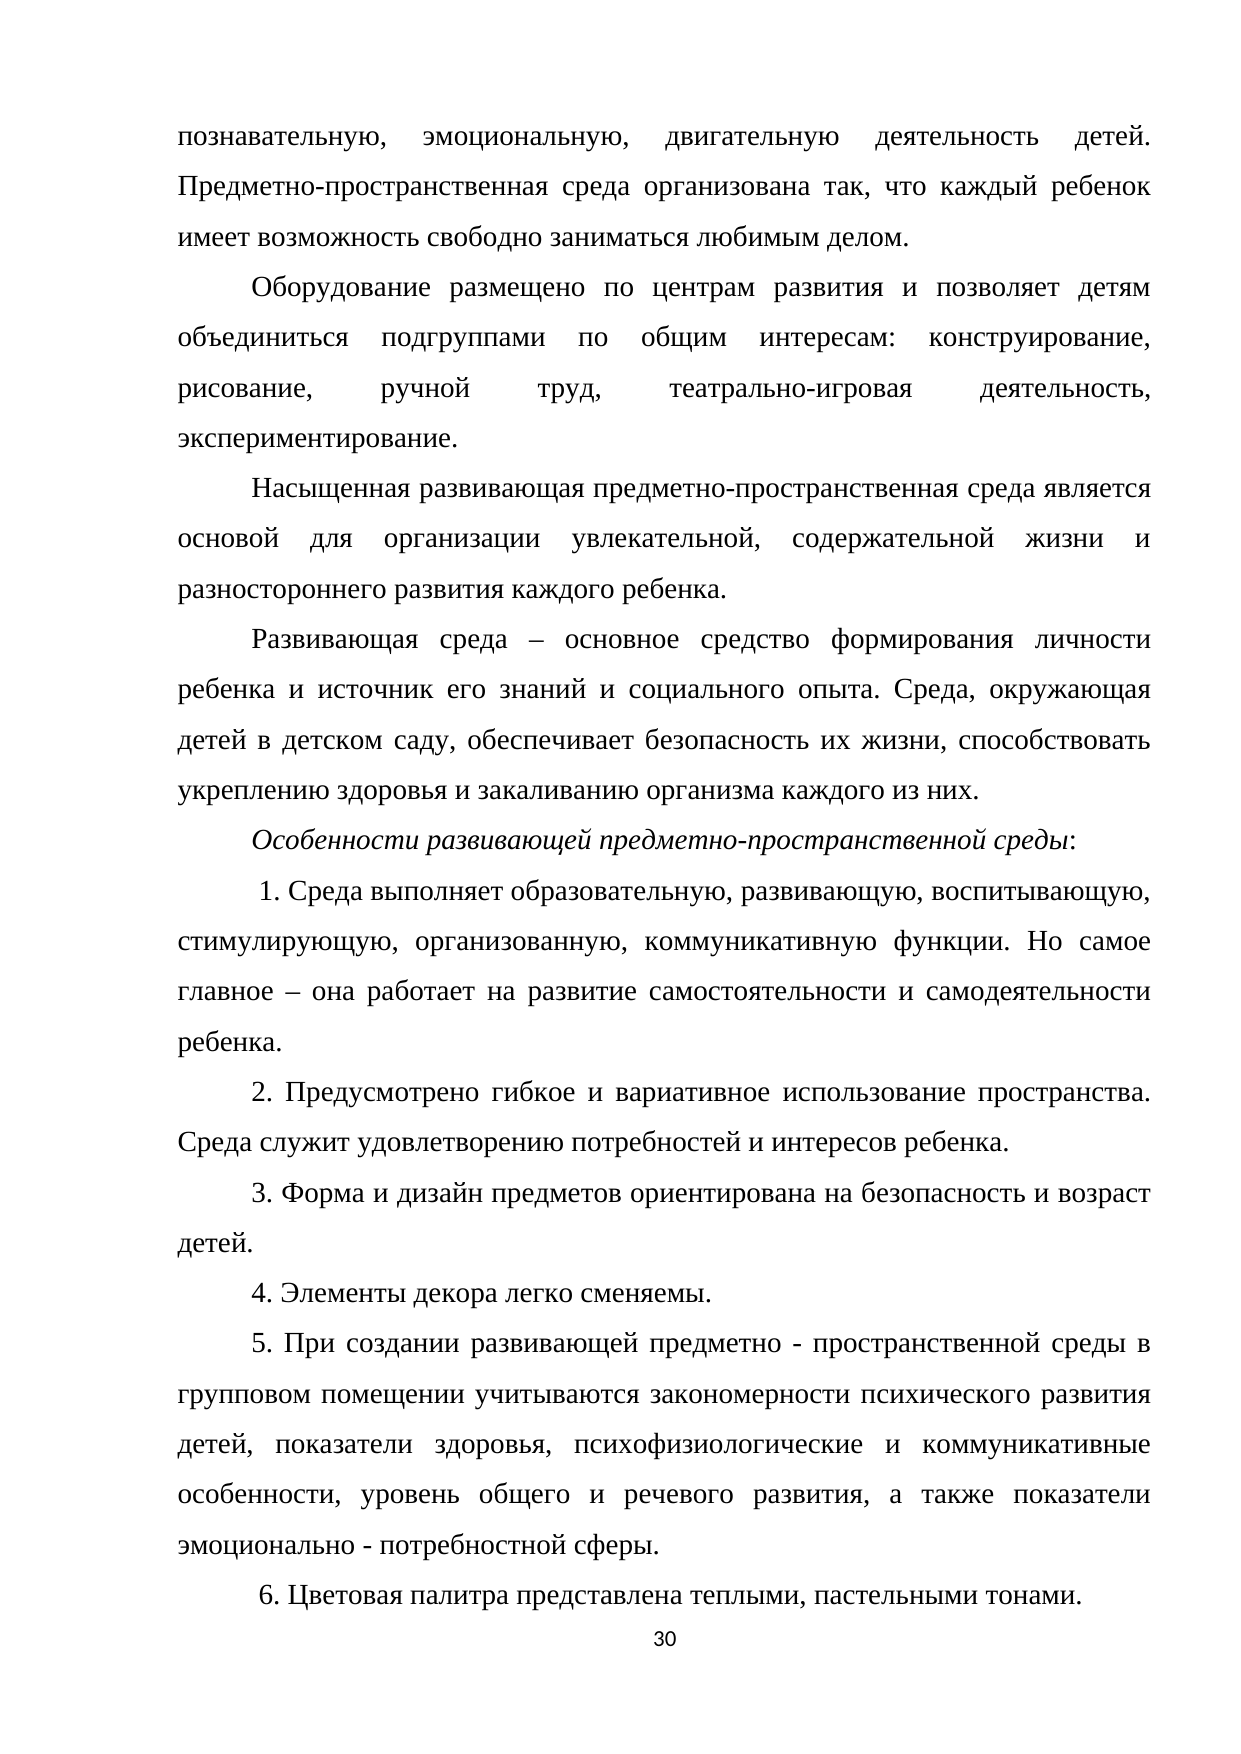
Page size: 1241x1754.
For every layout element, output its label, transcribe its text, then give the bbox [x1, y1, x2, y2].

text 1. Среда выполняет образовательную, развивающую, воспитывающую, стимулирующую, организованную, коммуникативную функции. Но самое главное – она работает на развитие самостоятельности и самодеятельности ребенка. [177, 873, 1152, 1057]
text 5. При создании развивающей предметно - пространственной среды в групповом помещении учитываются закономерности психического развития детей, показатели здоровья, психофизиологические и коммуникативные особенности, уровень общего и речевого развития, а также показатели эмоционально - потребностной сферы. [177, 1326, 1152, 1560]
text Развивающая среда – основное средство формирования личности ребенка и источник его знаний и социального опыта. Среда, окружающая детей в детском саду, обеспечивает безопасность их жизни, способствовать укреплению здоровья и закаливанию организма каждого из них. [177, 621, 1152, 806]
text 6. Цветовая палитра представлена теплыми, пастельными тонами. [177, 1577, 1152, 1611]
text 2. Предусмотрено гибкое и вариативное использование пространства. Среда служит удовлетворению потребностей и интересов ребенка. [177, 1074, 1152, 1158]
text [177, 118, 1152, 252]
text Насыщенная развивающая предметно-пространственная среда является основой для организации увлекательной, содержательной жизни и разностороннего развития каждого ребенка. [177, 470, 1152, 604]
text Оборудование размещено по центрам развития и позволяет детям объединиться подгруппами по общим интересам: конструирование, рисование, ручной труд, театрально-игровая деятельность, экспериментирование. [177, 269, 1152, 453]
text 4. Элементы декора легко сменяемы. [177, 1275, 1152, 1309]
text Особенности развивающей предметно-пространственной среды: [177, 822, 1152, 856]
text 3. Форма и дизайн предметов ориентирована на безопасность и возраст детей. [177, 1175, 1152, 1258]
